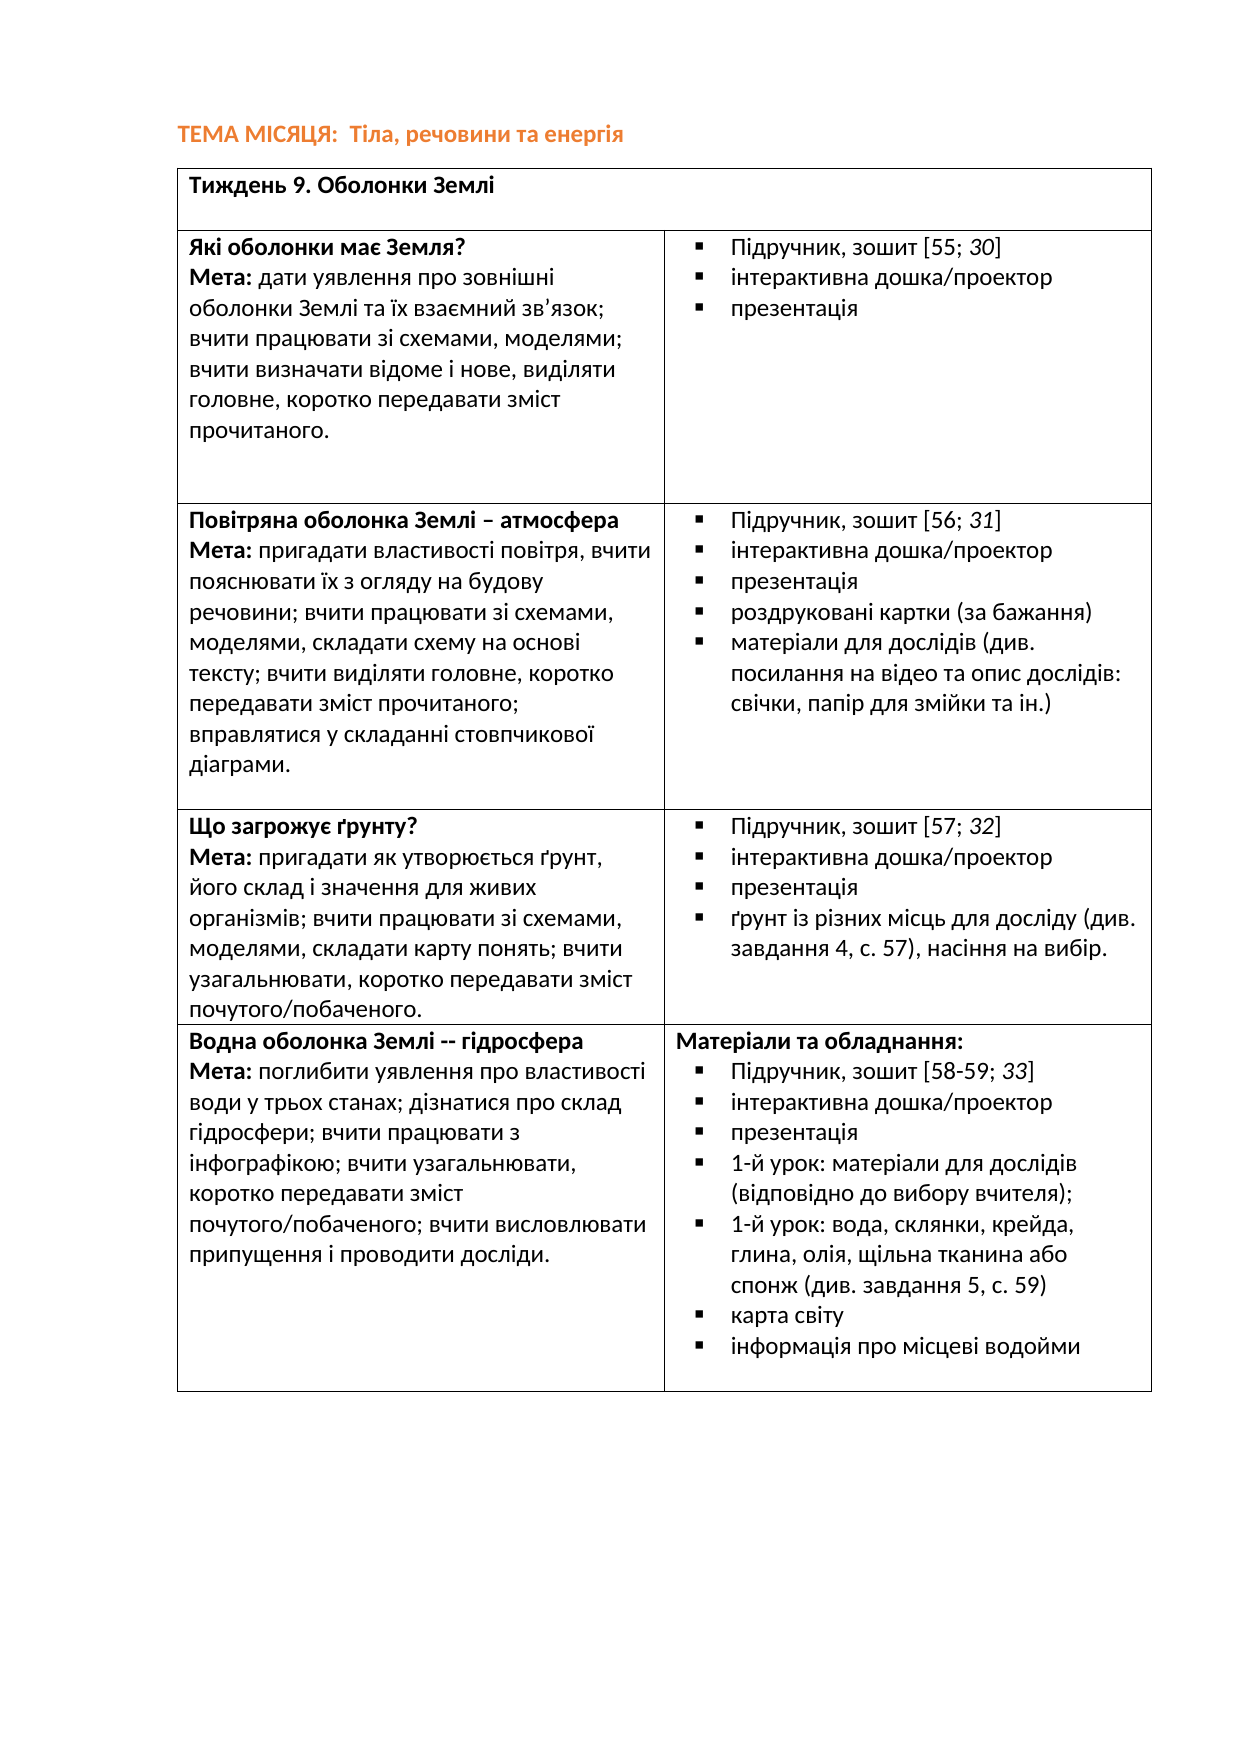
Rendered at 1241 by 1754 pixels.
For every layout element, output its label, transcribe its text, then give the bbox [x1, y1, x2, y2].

text ТЕМА МІСЯЦЯ: Тіла, речовини та енергія [177, 118, 1152, 149]
table_cell Водна оболонка Землі -- гідросфера Мета: поглибити уявлення про властивості води у трьох станах; дізнатися про склад гідросфери; вчити працювати з інфографікою; вчити узагальнювати, коротко передавати зміст почутого/побаченого; вчити висловлювати припущення і проводити досліди. [178, 1025, 664, 1391]
table_cell Підручник, зошит [55; 30] інтерактивна дошка/проектор презентація [665, 231, 1151, 503]
table_cell Підручник, зошит [56; 31] інтерактивна дошка/проектор презентація роздруковані картки (за бажання) матеріали для дослідів (див. посилання на відео та опис дослідів: свічки, папір для змійки та ін.) [665, 504, 1151, 809]
table_header Тиждень 9. Оболонки Землі [178, 169, 1151, 230]
table_cell Повітряна оболонка Землі – атмосфера Мета: пригадати властивості повітря, вчити пояснювати їх з огляду на будову речовини; вчити працювати зі схемами, моделями, складати схему на основі тексту; вчити виділяти головне, коротко передавати зміст прочитаного; вправлятися у складанні стовпчикової діаграми. [178, 504, 664, 809]
table_cell Підручник, зошит [57; 32] інтерактивна дошка/проектор презентація ґрунт із різних місць для досліду (див. завдання 4, с. 57), насіння на вибір. [665, 810, 1151, 1024]
table_cell Що загрожує ґрунту? Мета: пригадати як утворюється ґрунт, його склад і значення для живих організмів; вчити працювати зі схемами, моделями, складати карту понять; вчити узагальнювати, коротко передавати зміст почутого/побаченого. [178, 810, 664, 1024]
table_cell Матеріали та обладнання: Підручник, зошит [58-59; 33] інтерактивна дошка/проектор презентація 1-й урок: матеріали для дослідів (відповідно до вибору вчителя); 1-й урок: вода, склянки, крейда, глина, олія, щільна тканина або спонж (див. завдання 5, с. 59) карта світу інформація про місцеві водойми [665, 1025, 1151, 1391]
table_cell Які оболонки має Земля? Мета: дати уявлення про зовнішні оболонки Землі та їх взаємний зв’язок; вчити працювати зі схемами, моделями; вчити визначати відоме і нове, виділяти головне, коротко передавати зміст прочитаного. [178, 231, 664, 503]
